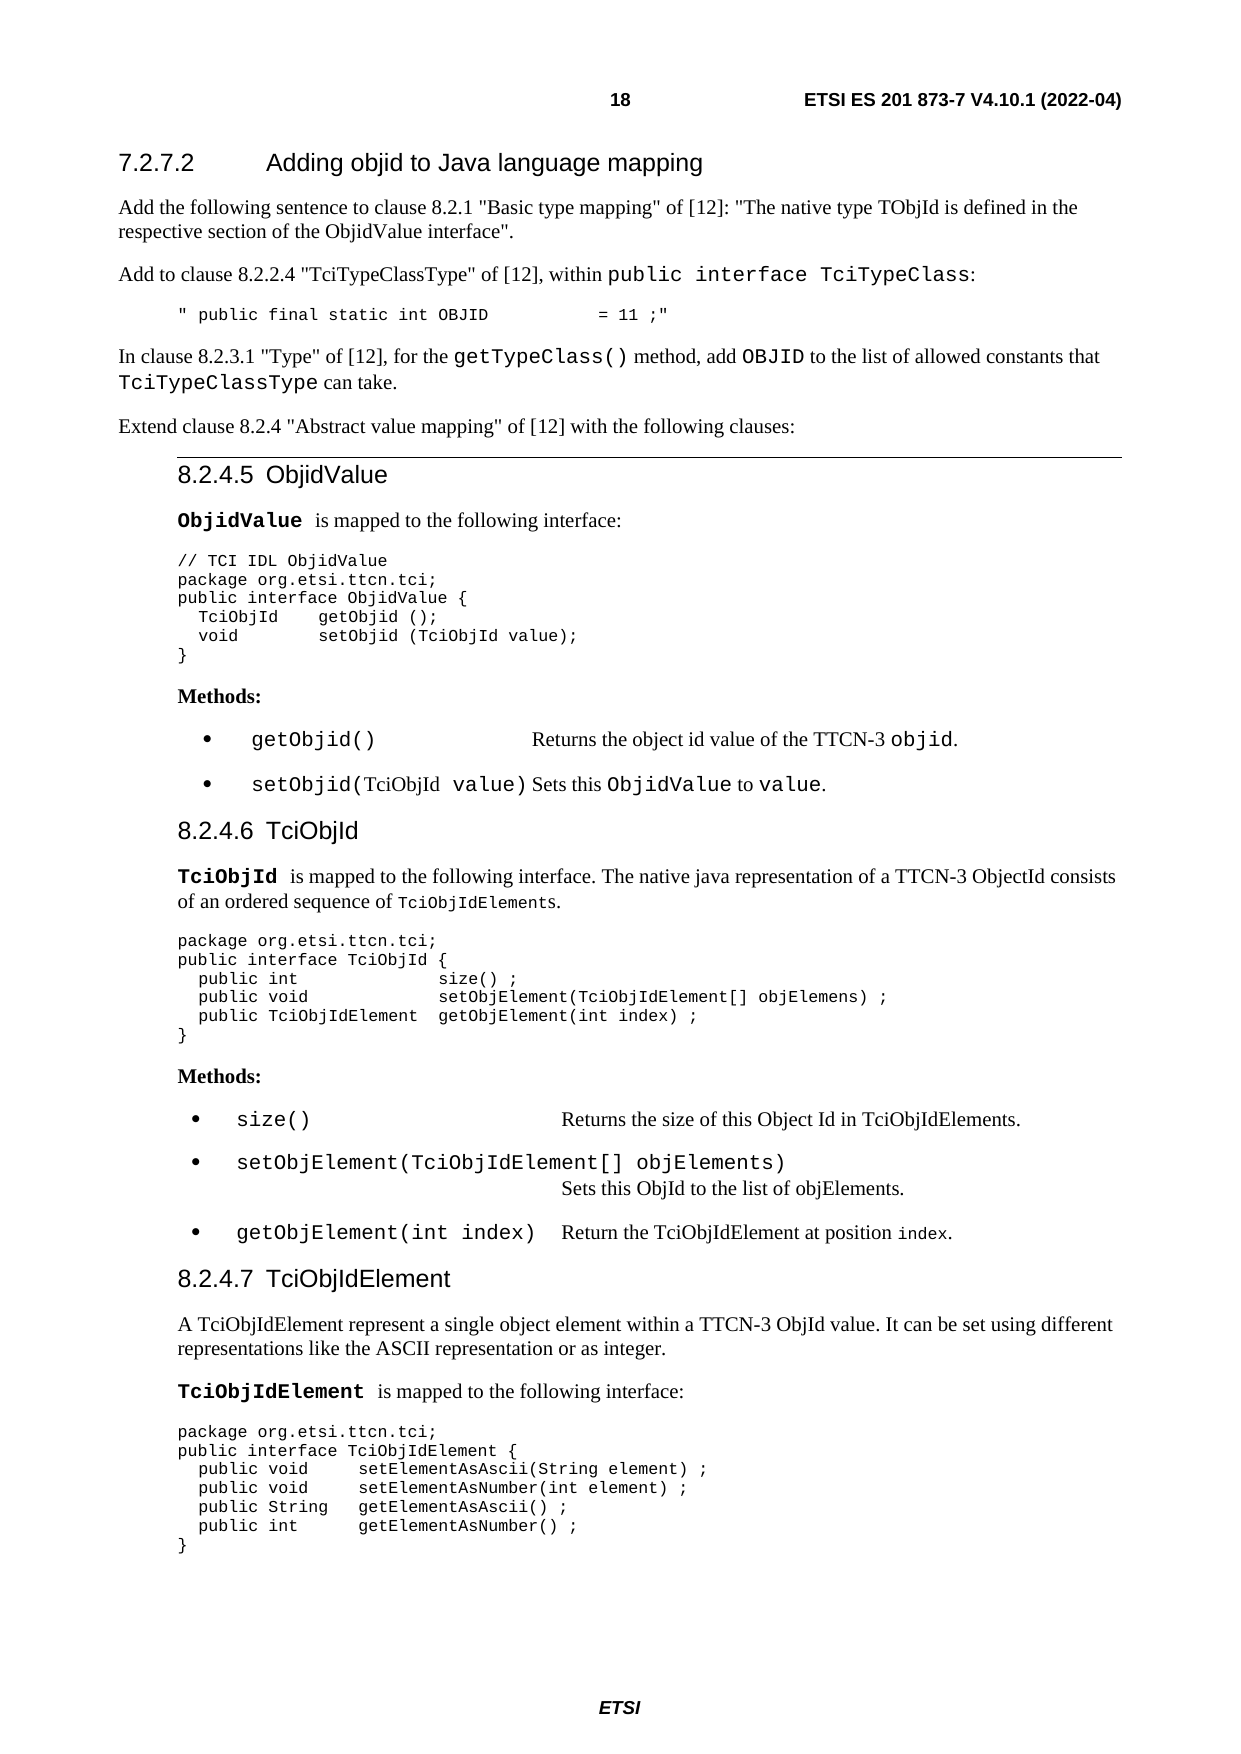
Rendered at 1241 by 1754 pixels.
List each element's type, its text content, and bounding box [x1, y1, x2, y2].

text getObjid() Returns the object id value of the TTCN-3 objid. [204, 727, 1122, 753]
text public int size() ; [177, 970, 1122, 989]
text public interface TciObjIdElement { [177, 1442, 1122, 1461]
text A TciObjIdElement represent a single object element within a TTCN-3 ObjId value. It can be set using different representations like the ASCII representation or as integer. [177, 1312, 1122, 1360]
text // TCI IDL ObjidValue [177, 552, 1122, 571]
text package org.etsi.ttcn.tci; [177, 571, 1122, 590]
text public interface ObjidValue { [177, 590, 1122, 609]
text TciObjId getObjid (); [177, 609, 1122, 628]
text Methods: [177, 1064, 1122, 1088]
text size() Returns the size of this Object Id in TciObjIdElements. [192, 1107, 1122, 1133]
text } [177, 647, 1122, 665]
text Methods: [177, 684, 1122, 708]
text void setObjid (TciObjId value); [177, 628, 1122, 647]
text setObjElement(TciObjIdElement[] objElements) Sets this ObjId to the list of objElements. [192, 1152, 1122, 1201]
text 8.2.4.5 ObjidValue [177, 458, 1122, 489]
text } [177, 1027, 1122, 1046]
text package org.etsi.ttcn.tci; [177, 1423, 1122, 1442]
text public void setElementAsAscii(String element) ; [177, 1461, 1122, 1480]
text Add to clause 8.2.2.4 "TciTypeClassType" of [12], within public interface TciTypeClass: [118, 262, 1122, 288]
text TciObjIdElement is mapped to the following interface: [177, 1379, 1122, 1404]
text setObjid(TciObjId value) Sets this ObjidValue to value. [204, 772, 1122, 797]
text public int getElementAsNumber() ; [177, 1517, 1122, 1536]
subtitle 7.2.7.2 Adding objid to Java language mapping [118, 148, 1122, 176]
text 8.2.4.7 TciObjIdElement [177, 1264, 1122, 1293]
text package org.etsi.ttcn.tci; [177, 932, 1122, 951]
text public TciObjIdElement getObjElement(int index) ; [177, 1008, 1122, 1027]
text public interface TciObjId { [177, 951, 1122, 970]
text getObjElement(int index) Return the TciObjIdElement at position index. [192, 1220, 1122, 1246]
text Extend clause 8.2.4 "Abstract value mapping" of [12] with the following clauses: [118, 414, 1122, 438]
text public void setElementAsNumber(int element) ; [177, 1480, 1122, 1499]
text " public final static int OBJID = 11 ;" [177, 306, 1122, 325]
text TciObjId is mapped to the following interface. The native java representation of a TTCN-3 ObjectId consists of an ordered sequence of TciObjIdElements. [177, 863, 1122, 914]
text public String getElementAsAscii() ; [177, 1499, 1122, 1517]
text ObjidValue is mapped to the following interface: [177, 508, 1122, 533]
text } [177, 1536, 1122, 1555]
text 8.2.4.6 TciObjId [177, 816, 1122, 845]
text Add the following sentence to clause 8.2.1 "Basic type mapping" of [12]: "The native type TObjId is defined in the respective section of the ObjidValue interface". [118, 195, 1122, 243]
text public void setObjElement(TciObjIdElement[] objElemens) ; [177, 989, 1122, 1008]
text In clause 8.2.3.1 "Type" of [12], for the getTypeClass() method, add OBJID to the list of allowed constants that TciTypeClassType can take. [118, 344, 1122, 396]
